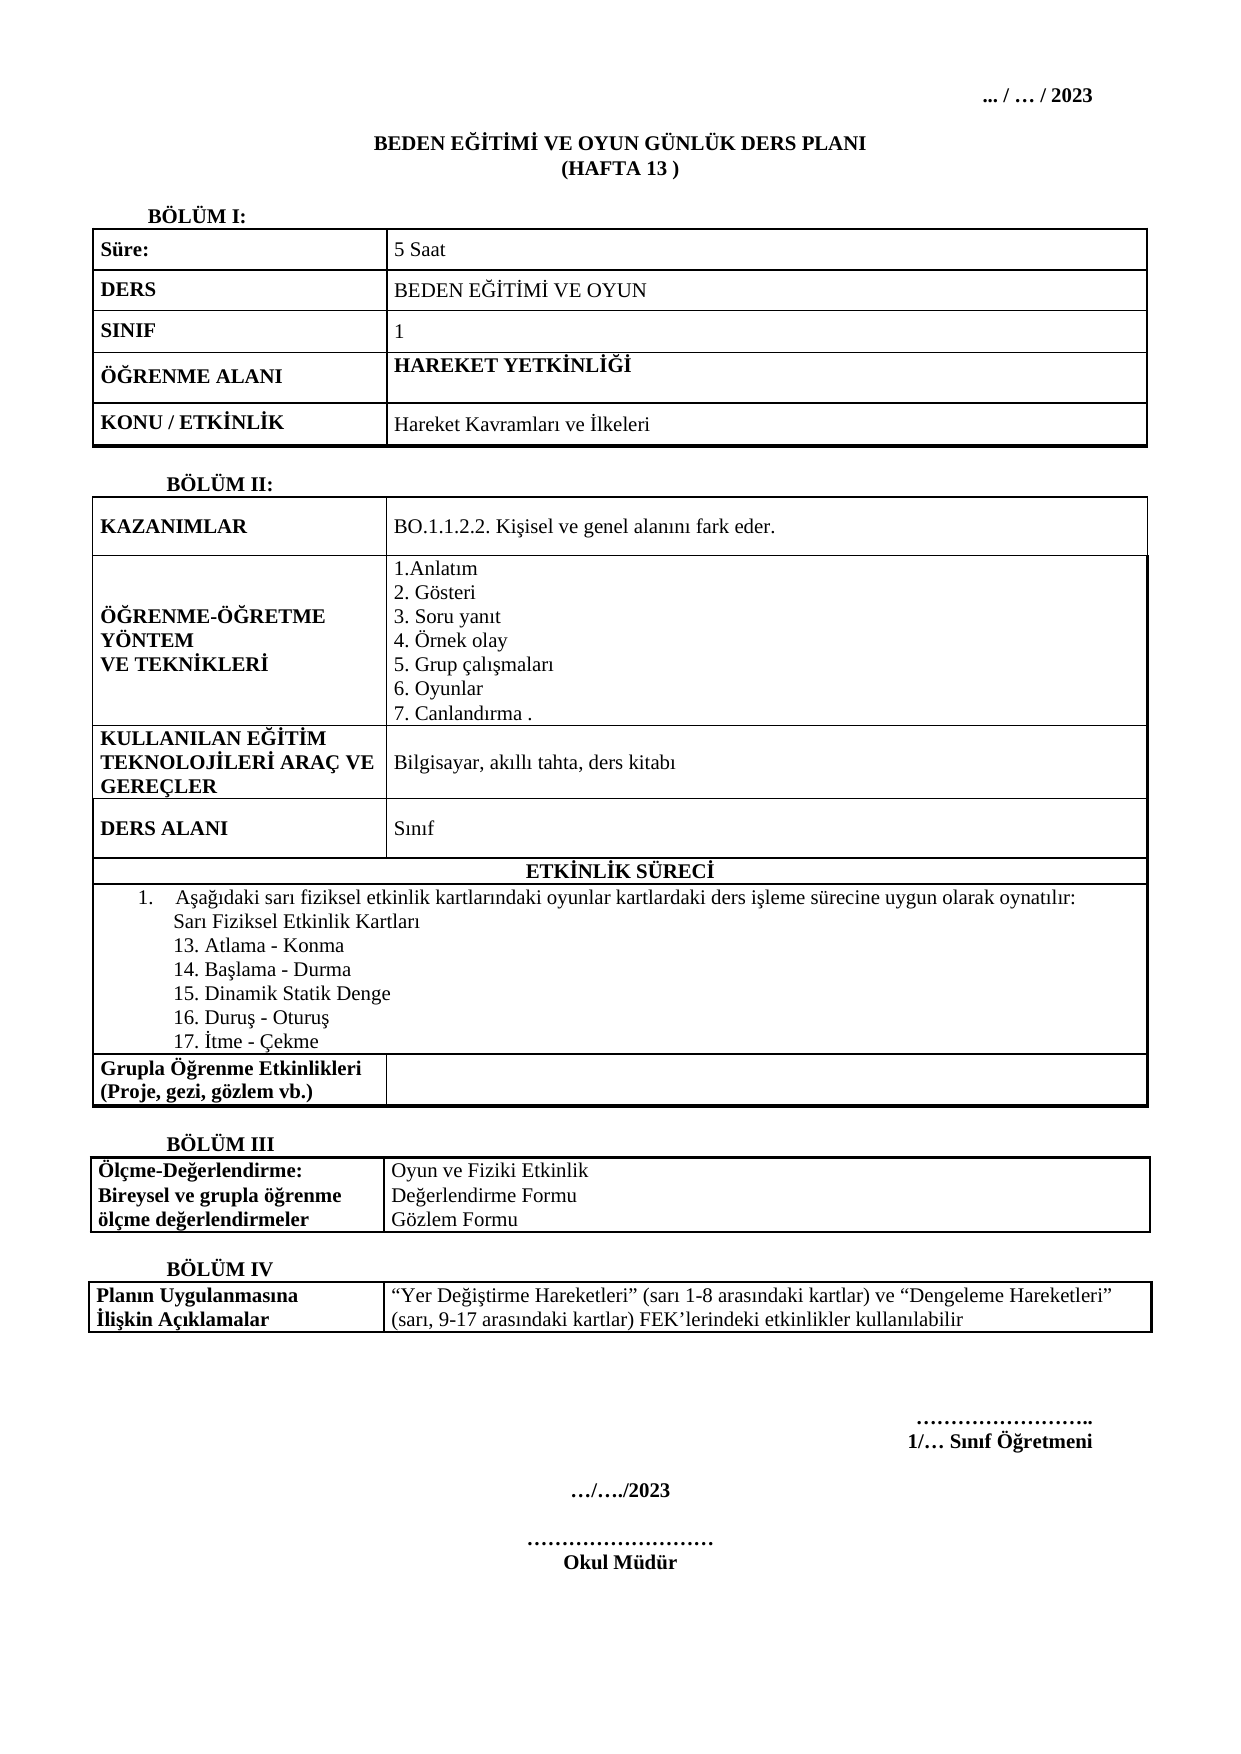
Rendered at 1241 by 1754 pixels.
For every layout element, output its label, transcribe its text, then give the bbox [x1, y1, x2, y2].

table_cell KULLANILAN EĞİTİM TEKNOLOJİLERİ ARAÇ VE GEREÇLER [93, 726, 386, 798]
table_cell [387, 1055, 1146, 1103]
text ……………………… [148, 1526, 1093, 1550]
table_cell Bilgisayar, akıllı tahta, ders kitabı [387, 726, 1146, 798]
table_cell DERS [94, 271, 386, 310]
text BÖLÜM II: [148, 472, 1093, 496]
text 1/… Sınıf Öğretmeni [148, 1429, 1093, 1453]
subtitle BÖLÜM IV [148, 1257, 1093, 1281]
table_cell Grupla Öğrenme Etkinlikleri (Proje, gezi, gözlem vb.) [94, 1055, 386, 1103]
table_header Oyun ve Fiziki Etkinlik Değerlendirme Formu Gözlem Formu [385, 1159, 1149, 1231]
table_header 5 Saat [388, 230, 1146, 269]
table_header Süre: [94, 230, 386, 269]
table_cell Sınıf [387, 799, 1146, 857]
table_cell ÖĞRENME-ÖĞRETME YÖNTEM VE TEKNİKLERİ [93, 556, 386, 724]
table_cell HAREKET YETKİNLİĞİ [388, 353, 1146, 402]
text Okul Müdür [148, 1550, 1093, 1574]
text (HAFTA 13 ) [148, 155, 1093, 179]
table_header Planın Uygulanmasına İlişkin Açıklamalar [90, 1283, 383, 1331]
table_cell SINIF [94, 311, 386, 352]
table_header KAZANIMLAR [93, 498, 386, 555]
text …/…./2023 [148, 1477, 1093, 1502]
table_cell DERS ALANI [94, 799, 386, 857]
subtitle BÖLÜM III [148, 1132, 1093, 1156]
text BEDEN EĞİTİMİ VE OYUN GÜNLÜK DERS PLANI [148, 131, 1093, 155]
table_header “Yer Değiştirme Hareketleri” (sarı 1-8 arasındaki kartlar) ve “Dengeleme Hareketleri” (sarı, 9-17 arasındaki kartlar) FEK’lerindeki etkinlikler kullanılabilir [385, 1283, 1150, 1331]
table_cell BEDEN EĞİTİMİ VE OYUN [388, 271, 1146, 310]
table_cell Aşağıdaki sarı fiziksel etkinlik kartlarındaki oyunlar kartlardaki ders işleme sürecine uygun olarak oynatılır: Sarı Fiziksel Etkinlik Kartları 13. Atlama - Konma 14. Başlama - Durma 15. Dinamik Statik Denge 16. Duruş - Oturuş 17. İtme - Çekme [94, 885, 1146, 1053]
text ... / … / 2023 [148, 83, 1093, 107]
table_cell 1 [388, 311, 1146, 352]
table_cell 1.Anlatım 2. Gösteri 3. Soru yanıt 4. Örnek olay 5. Grup çalışmaları 6. Oyunlar 7. Canlandırma . [387, 556, 1146, 724]
table_cell ÖĞRENME ALANI [94, 353, 386, 402]
table_cell KONU / ETKİNLİK [94, 404, 386, 444]
table_cell Hareket Kavramları ve İlkeleri [388, 404, 1146, 444]
text BÖLÜM I: [148, 203, 1093, 228]
table_header BO.1.1.2.2. Kişisel ve genel alanını fark eder. [387, 498, 1147, 555]
table_header Ölçme-Değerlendirme: Bireysel ve grupla öğrenme ölçme değerlendirmeler [92, 1159, 383, 1231]
table_cell ETKİNLİK SÜRECİ [94, 859, 1146, 883]
text …………………….. [148, 1405, 1093, 1429]
